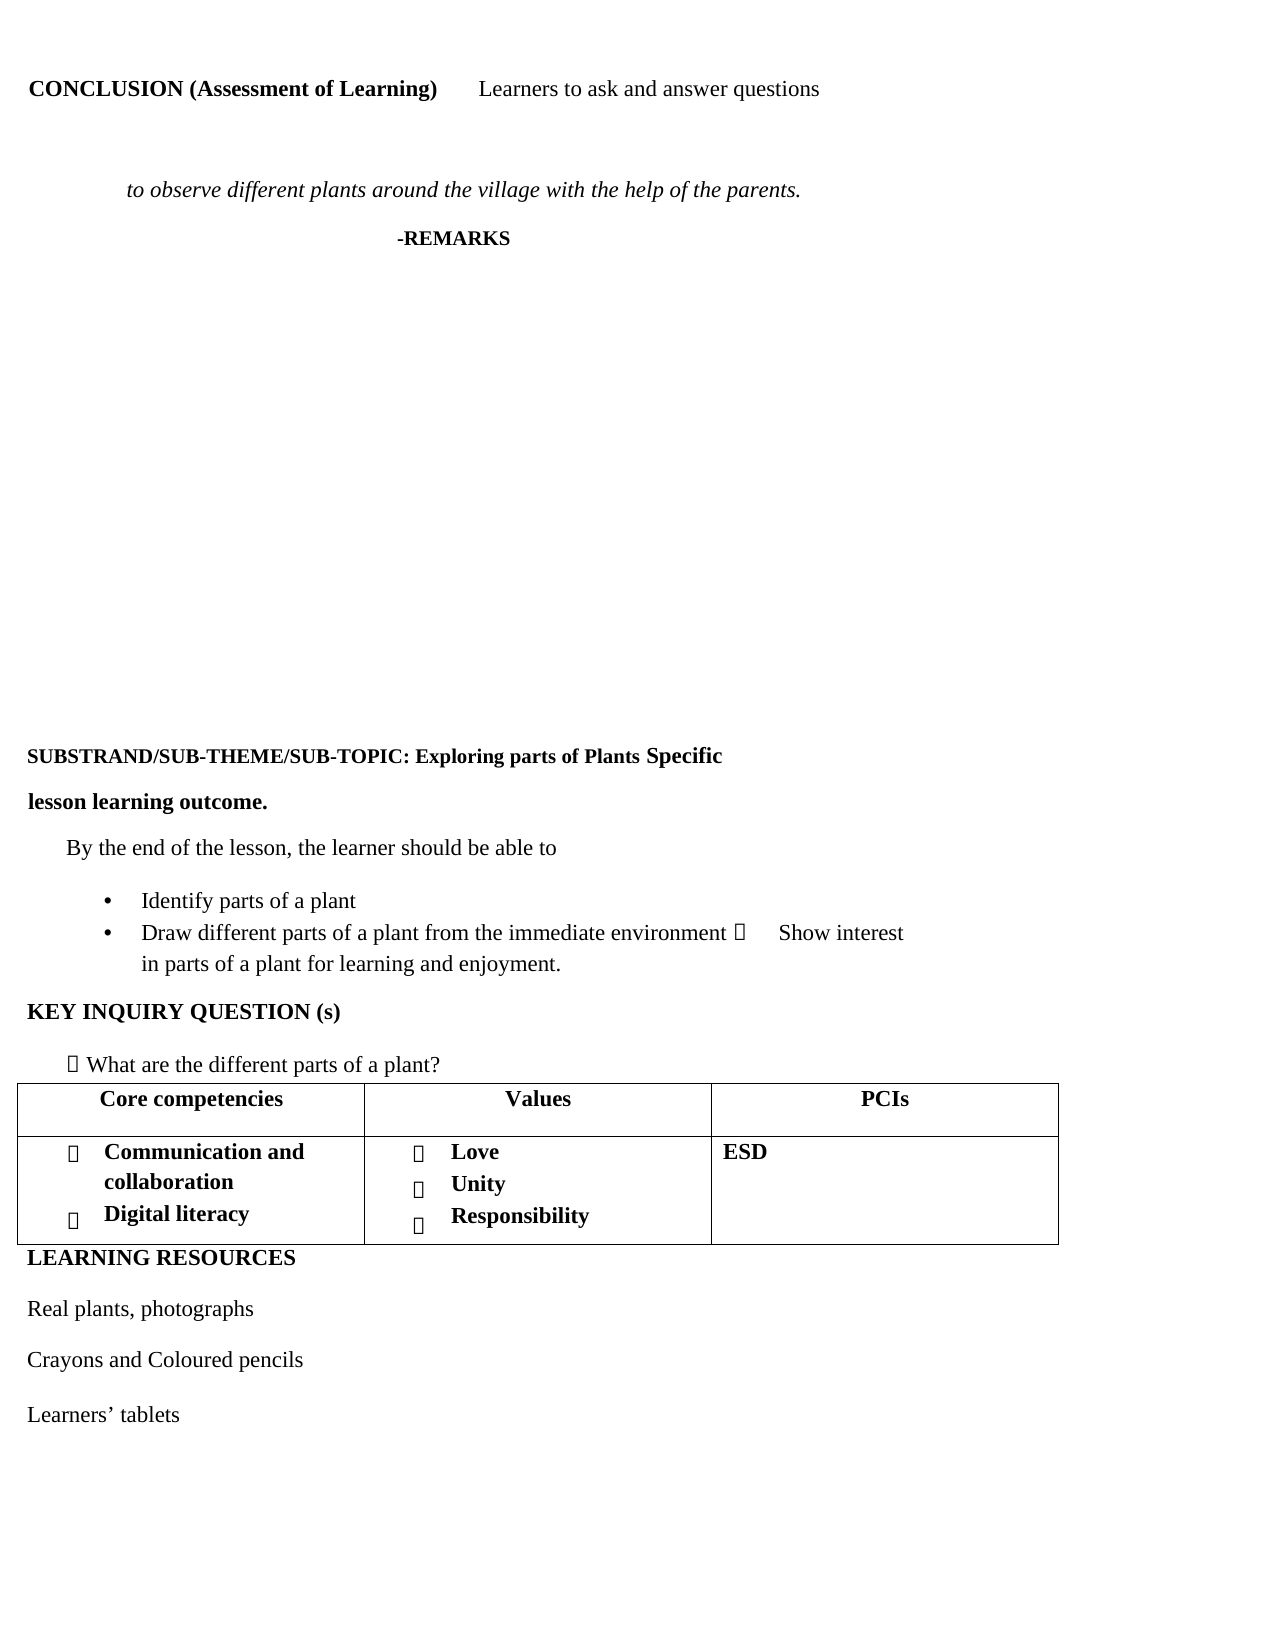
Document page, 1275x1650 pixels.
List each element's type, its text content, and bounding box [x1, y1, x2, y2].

text By the end of the lesson, the learner should be able to [66, 834, 1086, 860]
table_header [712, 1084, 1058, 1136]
list Draw different parts of a plant from the immediate environment  Show interest in parts of a plant for learning and enjoyment. [103, 916, 915, 976]
text Learners’ tablets [27, 1401, 1086, 1428]
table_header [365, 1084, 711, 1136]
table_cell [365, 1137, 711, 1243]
text LEARNING RESOURCES [27, 1244, 1086, 1271]
text Real plants, photographs [27, 1295, 1086, 1321]
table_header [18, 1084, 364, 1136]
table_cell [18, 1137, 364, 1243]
text  What are the different parts of a plant? [66, 1048, 1086, 1080]
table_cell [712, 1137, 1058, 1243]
list Identify parts of a plant [103, 887, 915, 913]
text KEY INQUIRY QUESTION (s) [27, 998, 1086, 1024]
text SUBSTRAND/SUB-THEME/SUB-TOPIC: Exploring parts of Plants Specific lesson learning outcome. [27, 742, 722, 814]
text Crayons and Coloured pencils [27, 1346, 1086, 1372]
